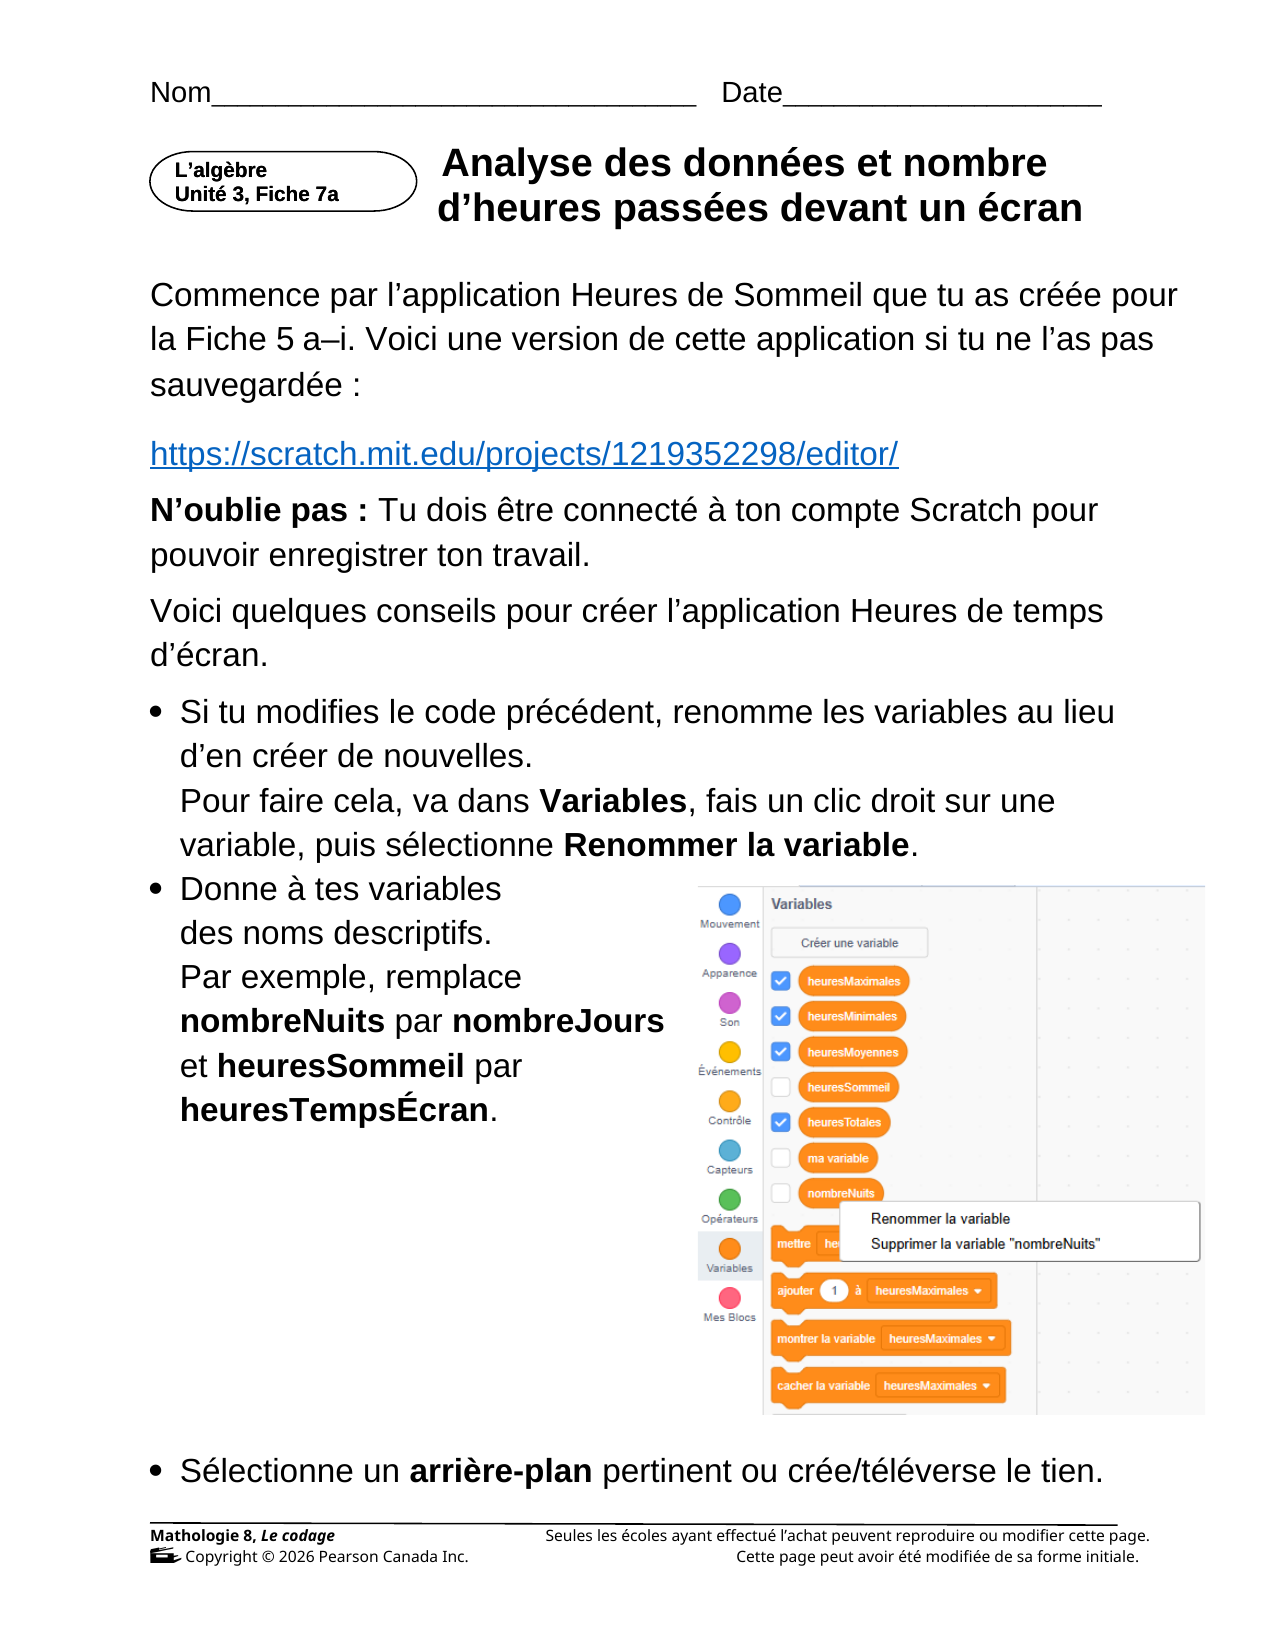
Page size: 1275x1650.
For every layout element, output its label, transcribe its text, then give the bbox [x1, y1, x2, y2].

list Donne à tes variables des noms descriptifs. Par exemple, remplace nombreNuits par nombreJours et heuresSommeil par heuresTempsÉcran. [150, 869, 1181, 1183]
list Sélectionne un arrière-plan pertinent ou crée/téléverse le tien. [150, 1451, 1181, 1489]
text https://scratch.mit.edu/projects/1219352298/editor/ [150, 434, 1181, 472]
text N’oublie pas : Tu dois être connecté à ton compte Scratch pour pouvoir enregistrer ton travail. [150, 491, 1181, 573]
list Si tu modifies le code précédent, renomme les variables au lieu d’en créer de nouvelles. Pour faire cela, va dans Variables, fais un clic droit sur une variable, puis sélectionne Renommer la variable. [150, 692, 1181, 863]
picture [697, 885, 1206, 1415]
text Commence par l’application Heures de Sommeil que tu as créée pour la Fiche 5 a–i. Voici une version de cette application si tu ne l’as pas sauvegardée : [150, 275, 1181, 403]
picture [150, 1547, 182, 1563]
text Voici quelques conseils pour créer l’application Heures de temps d’écran. [150, 591, 1181, 674]
